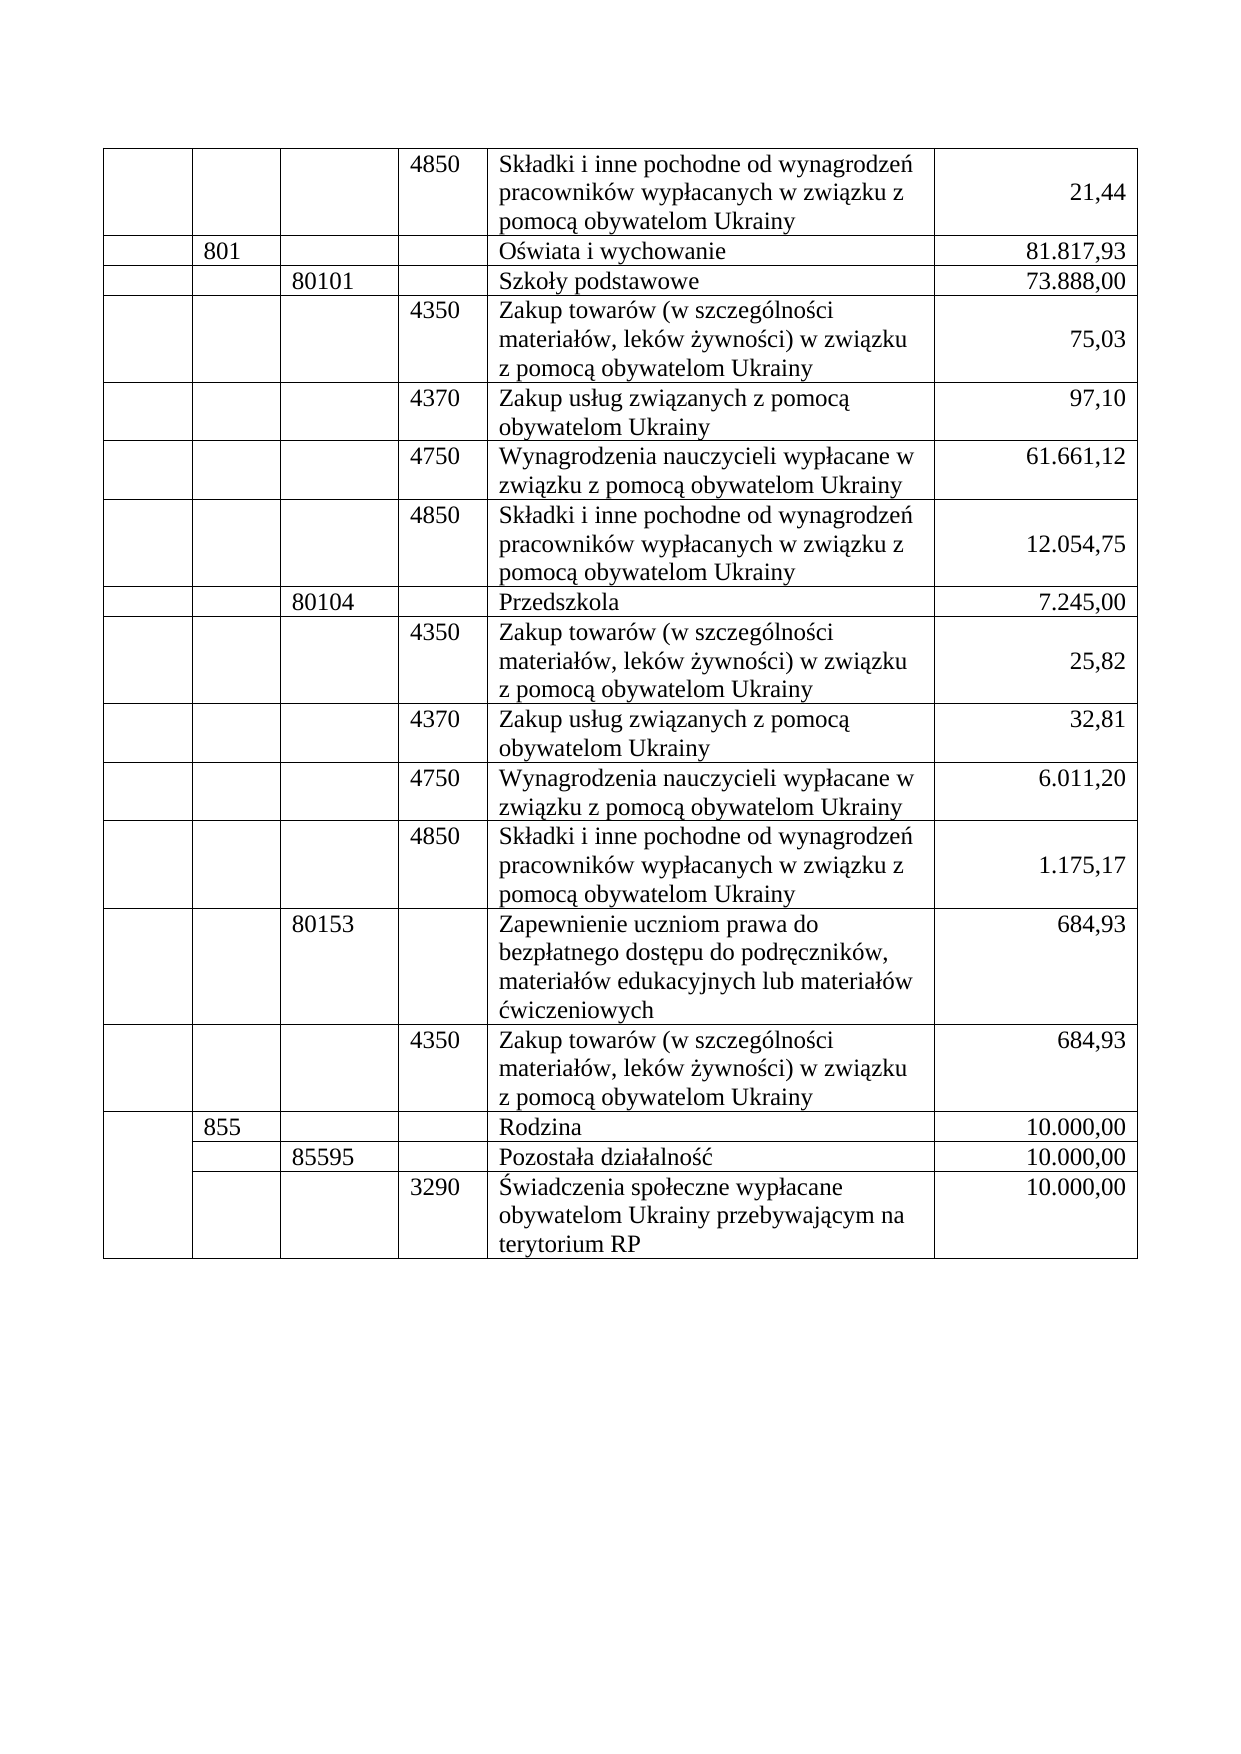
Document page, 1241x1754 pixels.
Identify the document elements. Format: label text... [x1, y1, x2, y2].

table_cell 4370 [399, 383, 487, 440]
table_cell [193, 383, 280, 440]
table_cell [281, 1025, 398, 1111]
table_cell [104, 266, 192, 294]
table_cell 97,10 [935, 383, 1137, 440]
table_cell 6.011,20 [935, 763, 1137, 820]
table_cell Świadczenia społeczne wypłacane obywatelom Ukrainy przebywającym na terytorium RP [488, 1172, 934, 1258]
table_cell [104, 617, 192, 703]
table_cell 32,81 [935, 704, 1137, 762]
table_cell [104, 704, 192, 762]
table_cell Wynagrodzenia nauczycieli wypłacane w związku z pomocą obywatelom Ukrainy [488, 763, 934, 820]
table_cell 81.817,93 [935, 236, 1137, 265]
table_cell Składki i inne pochodne od wynagrodzeń pracowników wypłacanych w związku z pomocą obywatelom Ukrainy [488, 149, 934, 235]
table_cell 10.000,00 [935, 1112, 1137, 1141]
table_cell [104, 383, 192, 440]
table_cell 801 [193, 236, 280, 265]
table_cell [193, 441, 280, 499]
table_cell 12.054,75 [935, 500, 1137, 586]
table_cell [193, 763, 280, 820]
table_cell 4370 [399, 704, 487, 762]
table_cell [104, 296, 192, 382]
table_cell 855 [193, 1112, 280, 1141]
table_cell [193, 704, 280, 762]
table_cell 73.888,00 [935, 266, 1137, 294]
table_cell [193, 149, 280, 235]
table_cell Oświata i wychowanie [488, 236, 934, 265]
table_cell 25,82 [935, 617, 1137, 703]
table_cell [193, 587, 280, 616]
table_cell [281, 500, 398, 586]
table_cell [104, 909, 192, 1024]
table_cell Pozostała działalność [488, 1142, 934, 1171]
table_cell Zakup towarów (w szczególności materiałów, leków żywności) w związku z pomocą obywatelom Ukrainy [488, 296, 934, 382]
table_cell [281, 1172, 398, 1258]
table_cell Wynagrodzenia nauczycieli wypłacane w związku z pomocą obywatelom Ukrainy [488, 441, 934, 499]
table_cell 4750 [399, 441, 487, 499]
table_cell [281, 617, 398, 703]
table_cell 80153 [281, 909, 398, 1024]
table_cell 4850 [399, 500, 487, 586]
table_cell [281, 441, 398, 499]
table_cell [193, 909, 280, 1024]
table_cell Przedszkola [488, 587, 934, 616]
table_cell 7.245,00 [935, 587, 1137, 616]
table_cell 4350 [399, 296, 487, 382]
table_cell [281, 763, 398, 820]
table_cell 4350 [399, 617, 487, 703]
table_cell Zakup towarów (w szczególności materiałów, leków żywności) w związku z pomocą obywatelom Ukrainy [488, 1025, 934, 1111]
table_cell Składki i inne pochodne od wynagrodzeń pracowników wypłacanych w związku z pomocą obywatelom Ukrainy [488, 500, 934, 586]
table_cell [399, 587, 487, 616]
table_cell 10.000,00 [935, 1142, 1137, 1171]
table_cell [399, 909, 487, 1024]
table_cell [193, 500, 280, 586]
table_cell [104, 441, 192, 499]
table_cell 4850 [399, 821, 487, 908]
table_cell [281, 383, 398, 440]
table_cell 61.661,12 [935, 441, 1137, 499]
table_cell [104, 1025, 192, 1111]
table_cell 684,93 [935, 909, 1137, 1024]
table_cell [104, 149, 192, 235]
table_cell [281, 1112, 398, 1141]
table_cell [193, 1025, 280, 1111]
table_cell 85595 [281, 1142, 398, 1171]
table_cell 75,03 [935, 296, 1137, 382]
table_cell 4750 [399, 763, 487, 820]
table_cell 4350 [399, 1025, 487, 1111]
table_cell Zapewnienie uczniom prawa do bezpłatnego dostępu do podręczników, materiałów edukacyjnych lub materiałów ćwiczeniowych [488, 909, 934, 1024]
table_cell [281, 821, 398, 908]
table_cell [104, 587, 192, 616]
table_cell [399, 1142, 487, 1171]
table_cell [193, 1142, 280, 1171]
table_cell Zakup usług związanych z pomocą obywatelom Ukrainy [488, 383, 934, 440]
table_cell 21,44 [935, 149, 1137, 235]
table_cell 80104 [281, 587, 398, 616]
table_cell [399, 266, 487, 294]
table_cell Składki i inne pochodne od wynagrodzeń pracowników wypłacanych w związku z pomocą obywatelom Ukrainy [488, 821, 934, 908]
table_cell [193, 266, 280, 294]
table_cell [281, 236, 398, 265]
table_cell [399, 236, 487, 265]
table_cell [399, 1112, 487, 1141]
table_cell [193, 296, 280, 382]
table_cell 684,93 [935, 1025, 1137, 1111]
table_cell [104, 821, 192, 908]
table_cell 4850 [399, 149, 487, 235]
table_cell [193, 617, 280, 703]
table_cell Zakup usług związanych z pomocą obywatelom Ukrainy [488, 704, 934, 762]
table_cell Zakup towarów (w szczególności materiałów, leków żywności) w związku z pomocą obywatelom Ukrainy [488, 617, 934, 703]
table_cell [281, 149, 398, 235]
table_cell 80101 [281, 266, 398, 294]
table_cell 10.000,00 [935, 1172, 1137, 1258]
table_cell [104, 1112, 192, 1258]
table_cell [281, 296, 398, 382]
table_cell [193, 821, 280, 908]
table_cell [104, 763, 192, 820]
table_cell [104, 236, 192, 265]
table_cell Rodzina [488, 1112, 934, 1141]
table_cell Szkoły podstawowe [488, 266, 934, 294]
table_cell [104, 500, 192, 586]
table_cell [281, 704, 398, 762]
table_cell 3290 [399, 1172, 487, 1258]
table_cell 1.175,17 [935, 821, 1137, 908]
table_cell [193, 1172, 280, 1258]
